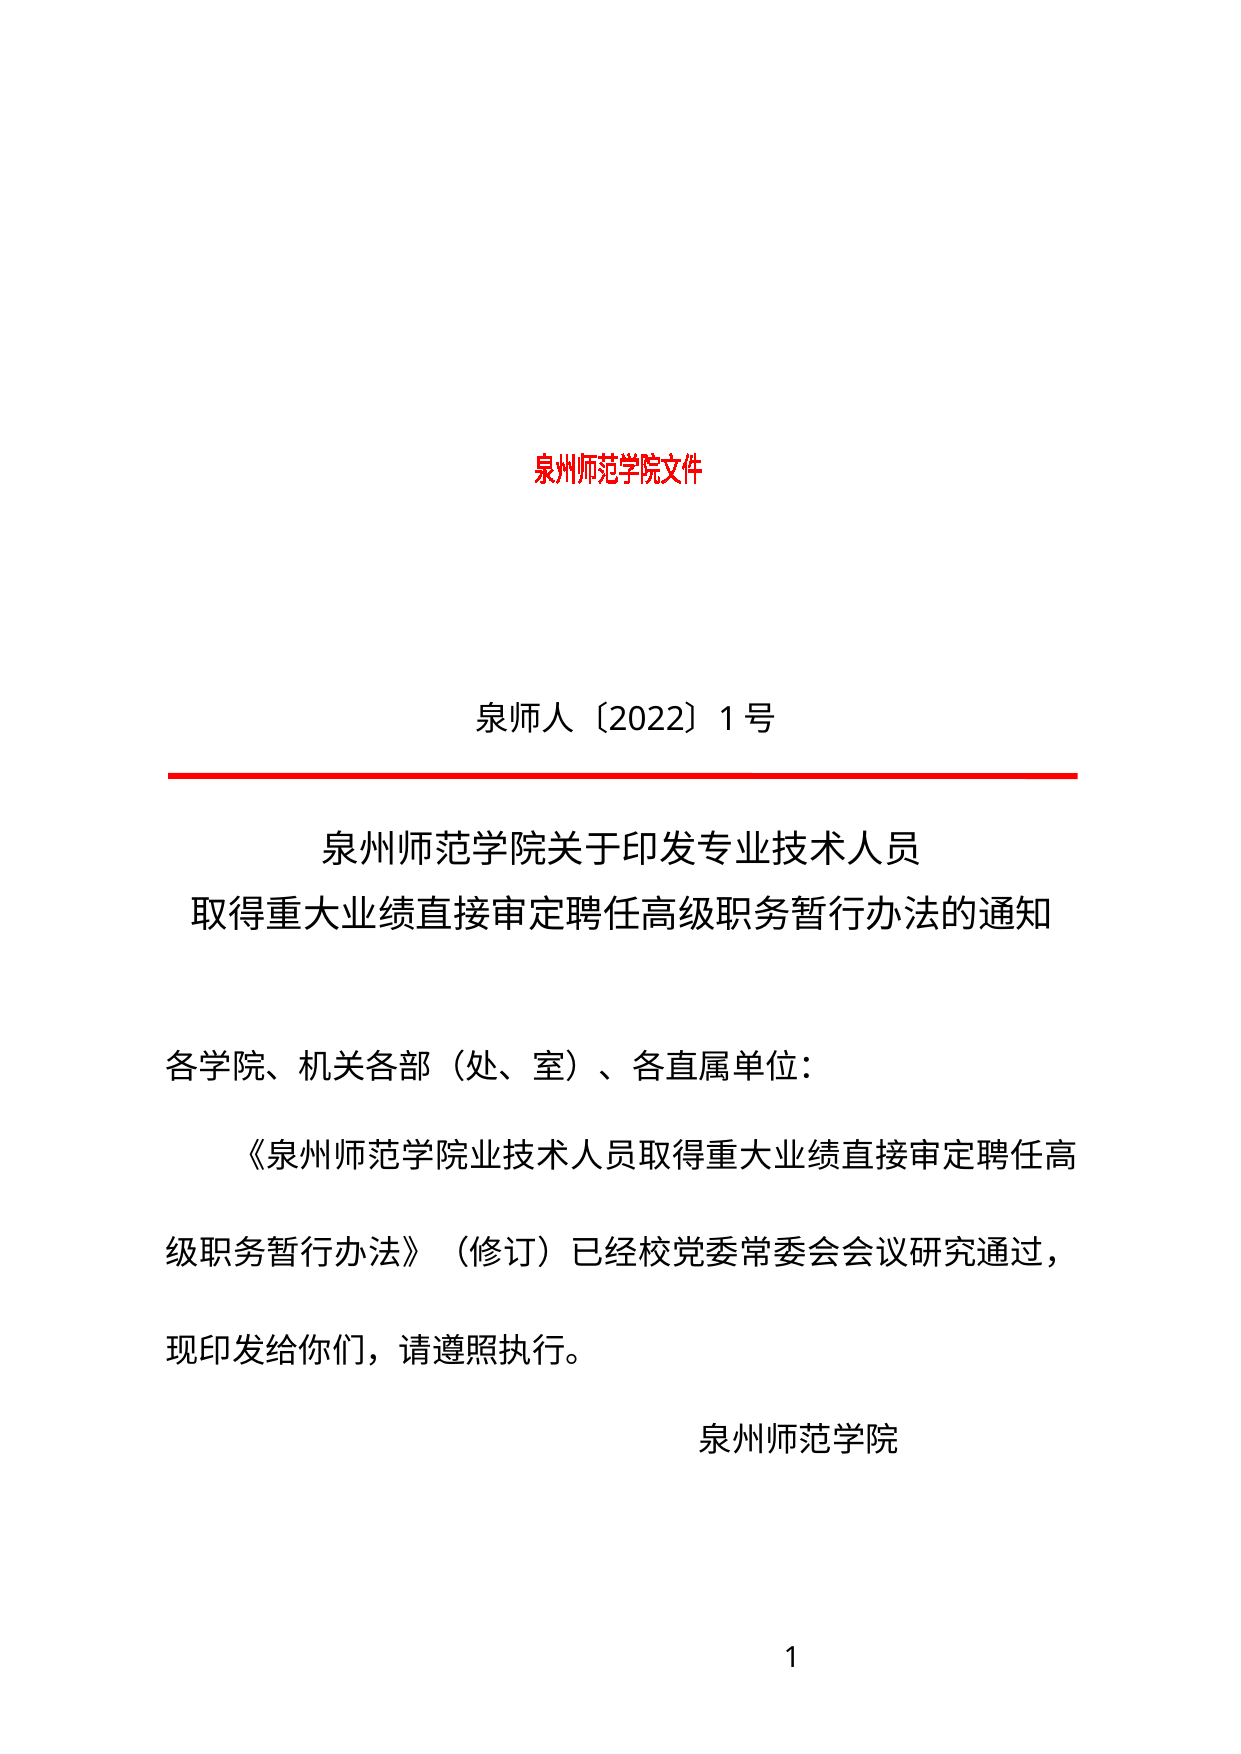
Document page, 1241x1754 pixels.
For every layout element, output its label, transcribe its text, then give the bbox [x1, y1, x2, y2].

text 泉州师范学院关于印发专业技术人员 [165, 813, 1078, 878]
text 《泉州师范学院业技术人员取得重大业绩直接审定聘任高级职务暂行办法》（修订）已经校党委常委会会议研究通过，现印发给你们，请遵照执行。 [165, 1120, 1078, 1380]
text 取得重大业绩直接审定聘任高级职务暂行办法的通知 [165, 878, 1078, 943]
text 泉州师范学院 [165, 1404, 1028, 1469]
text 泉师人〔2022〕1号 [165, 683, 1087, 748]
text 各学院、机关各部（处、室）、各直属单位： [165, 1031, 1087, 1096]
